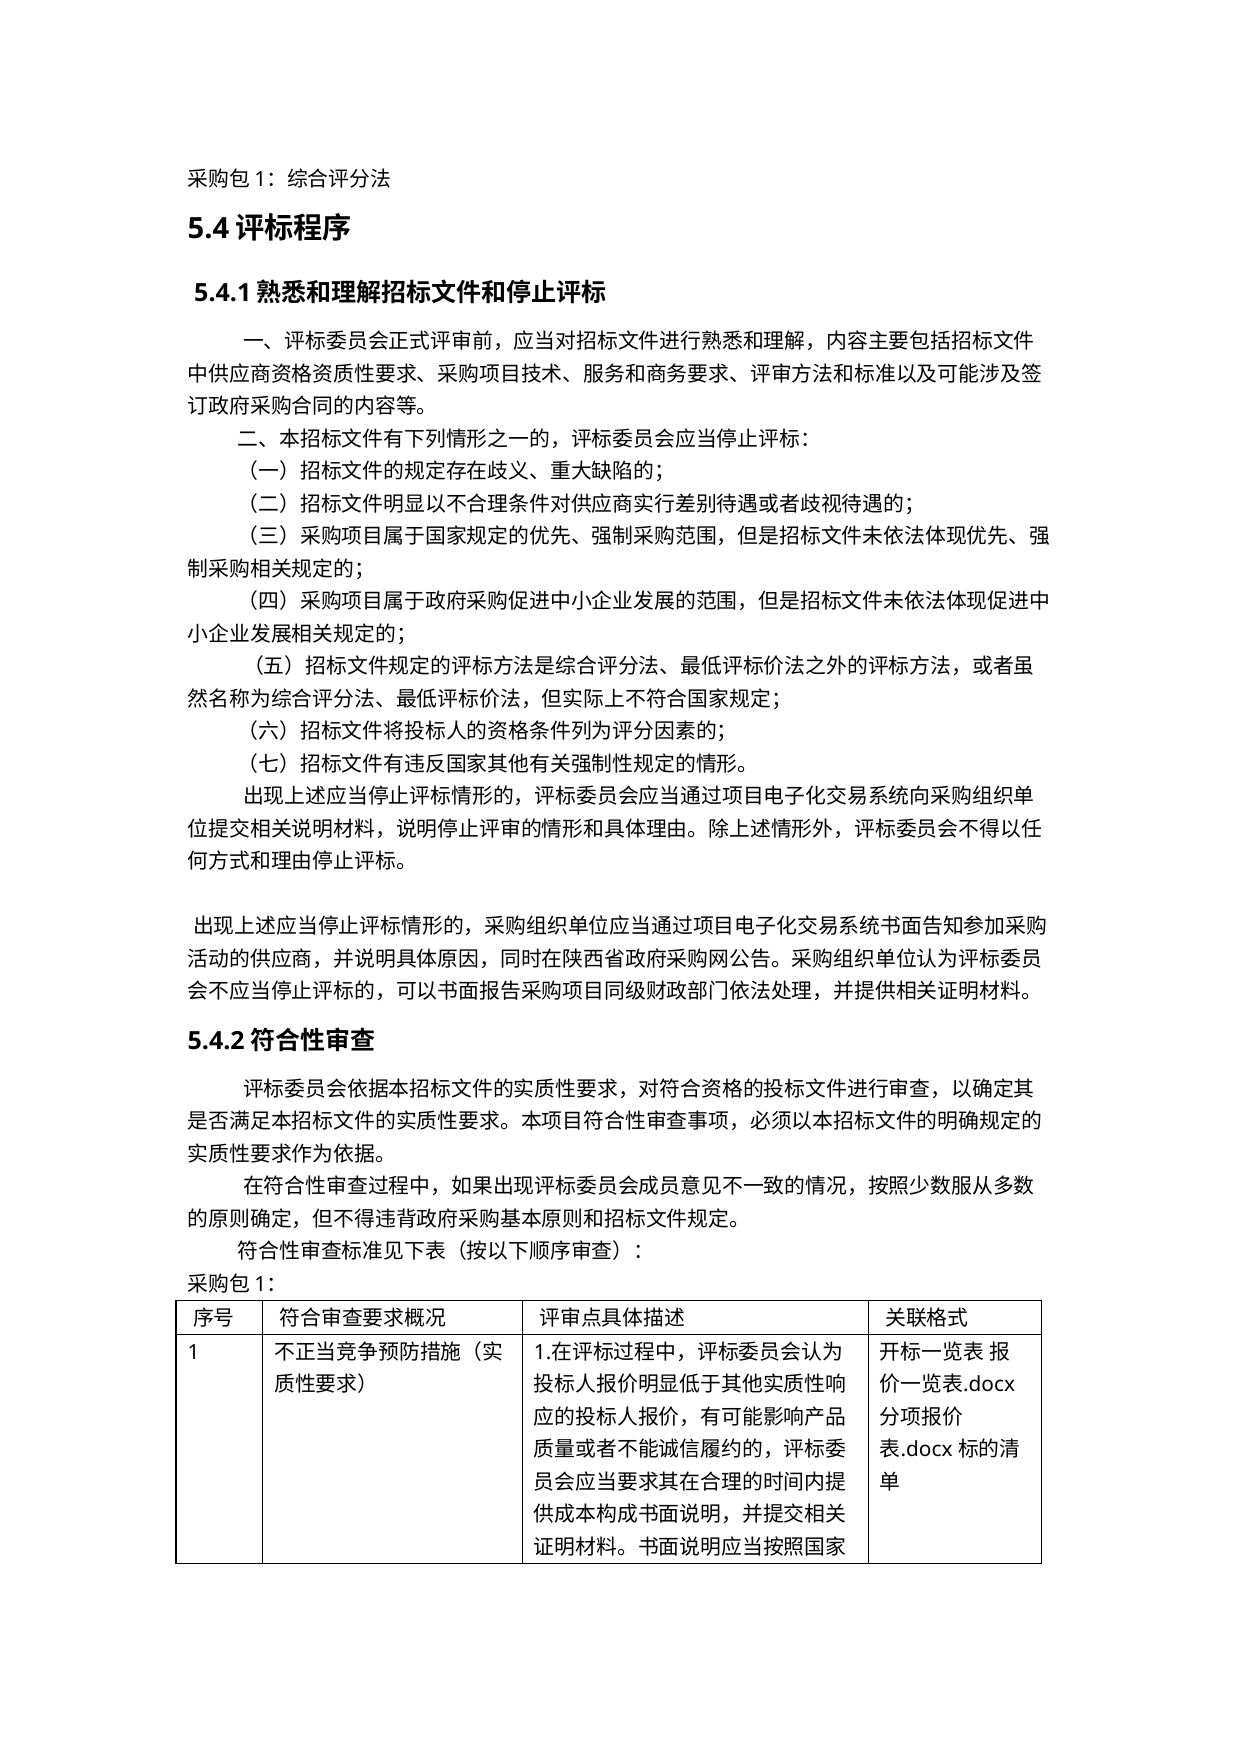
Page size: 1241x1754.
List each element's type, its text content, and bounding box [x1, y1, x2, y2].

text （七）招标文件有违反国家其他有关强制性规定的情形。 [187, 747, 1053, 779]
table_header 评审点具体描述 [523, 1301, 868, 1333]
text 符合性审查标准见下表（按以下顺序审查）： [187, 1234, 1053, 1267]
table_header 符合审查要求概况 [263, 1301, 522, 1333]
text 5.4评标程序 [187, 194, 1053, 259]
text 评标委员会依据本招标文件的实质性要求，对符合资格的投标文件进行审查，以确定其是否满足本招标文件的实质性要求。本项目符合性审查事项，必须以本招标文件的明确规定的实质性要求作为依据。 [187, 1072, 1053, 1169]
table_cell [869, 1335, 1041, 1563]
text 5.4.1熟悉和理解招标文件和停止评标 [187, 259, 1053, 324]
text 二、本招标文件有下列情形之一的，评标委员会应当停止评标： [187, 422, 1053, 454]
text （三）采购项目属于国家规定的优先、强制采购范围，但是招标文件未依法体现优先、强制采购相关规定的； [187, 519, 1053, 584]
text （六）招标文件将投标人的资格条件列为评分因素的； [187, 714, 1053, 747]
table_cell 1 [177, 1335, 262, 1563]
text 一、评标委员会正式评审前，应当对招标文件进行熟悉和理解，内容主要包括招标文件中供应商资格资质性要求、采购项目技术、服务和商务要求、评审方法和标准以及可能涉及签订政府采购合同的内容等。 [187, 324, 1053, 422]
text 在符合性审查过程中，如果出现评标委员会成员意见不一致的情况，按照少数服从多数的原则确定，但不得违背政府采购基本原则和招标文件规定。 [187, 1169, 1053, 1234]
text 5.4.2符合性审查 [187, 1007, 1053, 1072]
text （二）招标文件明显以不合理条件对供应商实行差别待遇或者歧视待遇的； [187, 487, 1053, 519]
text （四）采购项目属于政府采购促进中小企业发展的范围，但是招标文件未依法体现促进中小企业发展相关规定的； [187, 584, 1053, 649]
text （一）招标文件的规定存在歧义、重大缺陷的； [187, 454, 1053, 487]
table_header 关联格式 [869, 1301, 1041, 1333]
text 出现上述应当停止评标情形的，采购组织单位应当通过项目电子化交易系统书面告知参加采购活动的供应商，并说明具体原因，同时在陕西省政府采购网公告。采购组织单位认为评标委员会不应当停止评标的，可以书面报告采购项目同级财政部门依法处理，并提供相关证明材料。 [187, 877, 1053, 1007]
text 出现上述应当停止评标情形的，评标委员会应当通过项目电子化交易系统向采购组织单位提交相关说明材料，说明停止评审的情形和具体理由。除上述情形外，评标委员会不得以任何方式和理由停止评标。 [187, 779, 1053, 877]
table_header 序号 [177, 1301, 262, 1333]
text 采购包1：综合评分法 [187, 162, 1053, 194]
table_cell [523, 1335, 868, 1563]
text 采购包1： [187, 1267, 1053, 1299]
table_cell 不正当竞争预防措施（实质性要求） [263, 1335, 522, 1563]
text （五）招标文件规定的评标方法是综合评分法、最低评标价法之外的评标方法，或者虽然名称为综合评分法、最低评标价法，但实际上不符合国家规定； [187, 649, 1053, 714]
